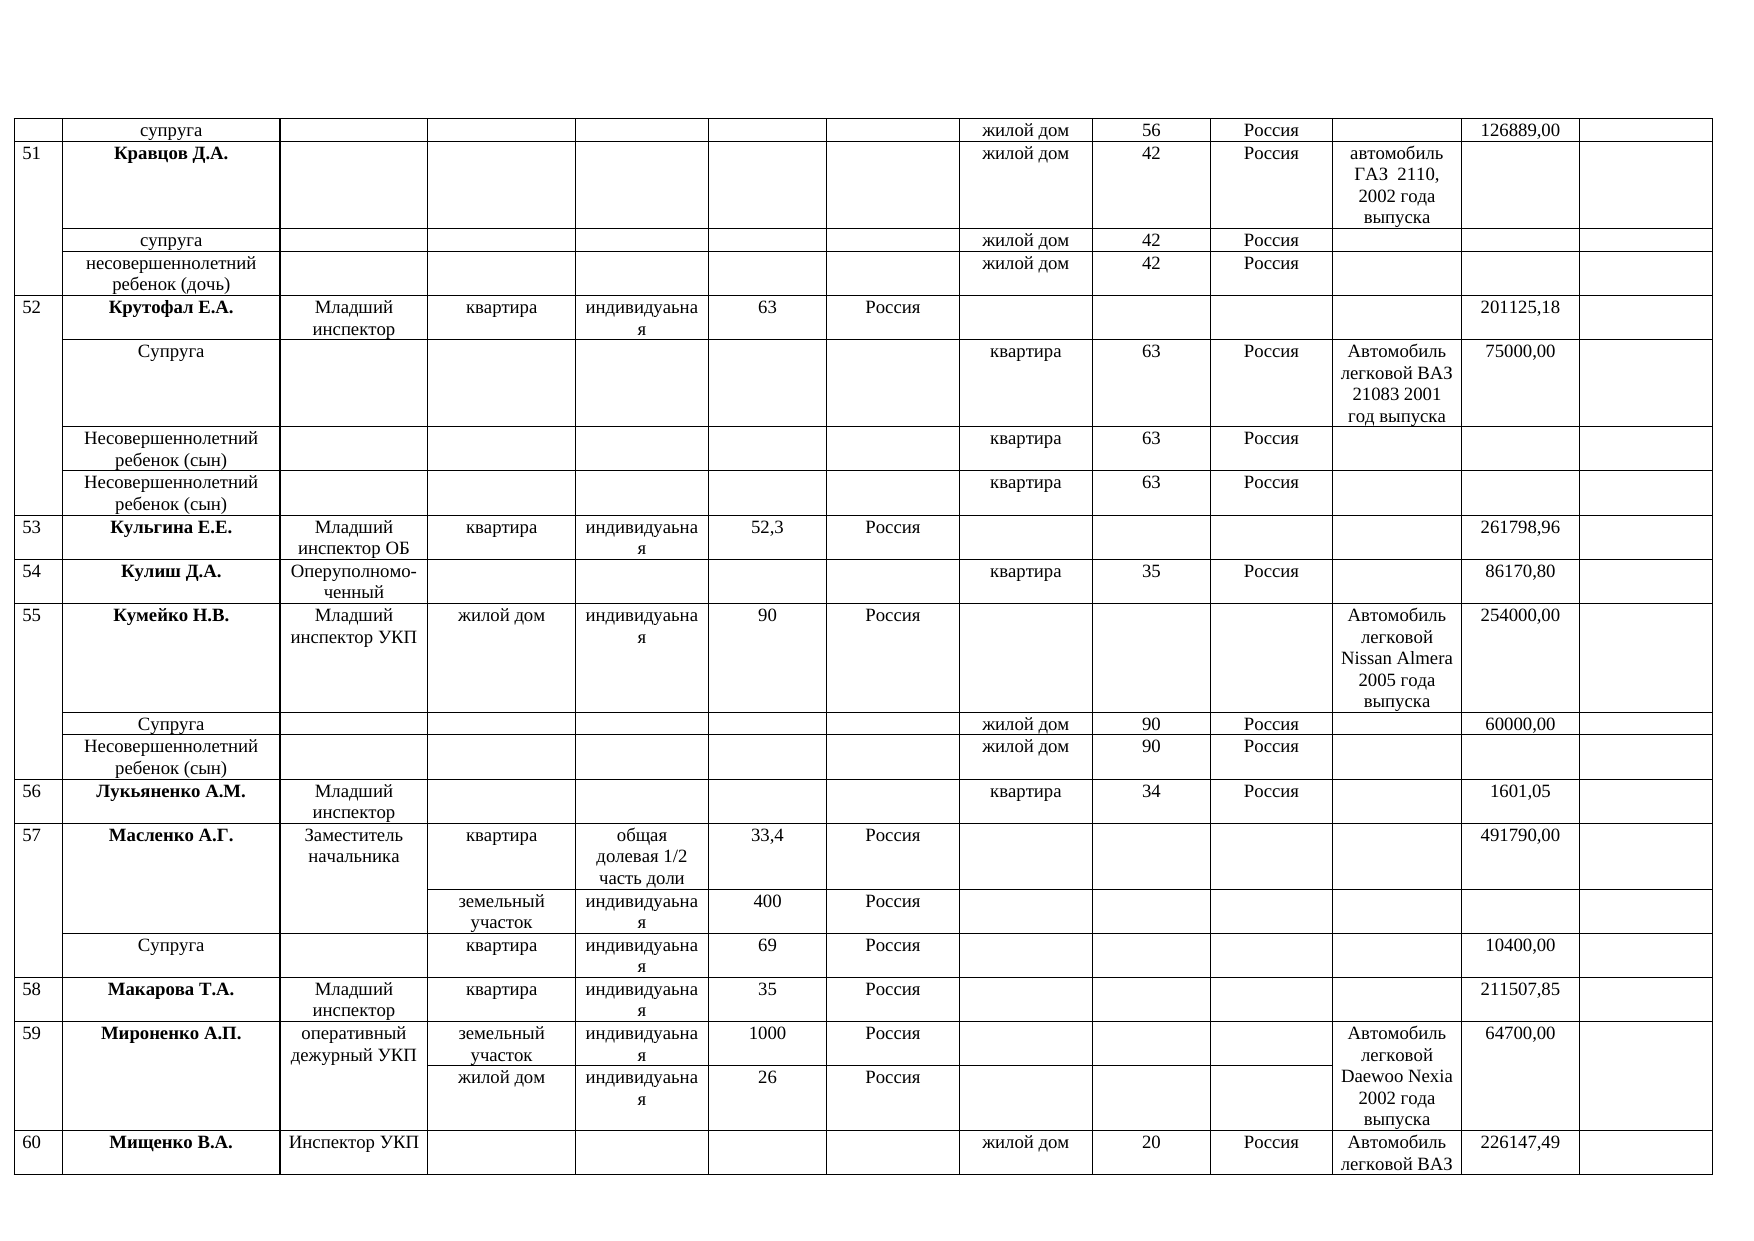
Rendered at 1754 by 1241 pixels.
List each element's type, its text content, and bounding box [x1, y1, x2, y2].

table_cell Несовершеннолетний ребенок (сын) [63, 427, 279, 470]
table_cell квартира [428, 516, 575, 559]
table_cell [1580, 119, 1712, 141]
table_cell 51 [15, 142, 62, 295]
table_cell [281, 735, 427, 778]
table_cell 34 [1093, 780, 1210, 823]
table_cell Россия [1211, 142, 1332, 228]
table_cell [827, 427, 959, 470]
table_cell Россия [1211, 471, 1332, 514]
table_cell [709, 713, 826, 734]
table_cell [428, 340, 575, 426]
table_cell [709, 780, 826, 823]
table_cell [428, 119, 575, 141]
table_cell [827, 560, 959, 603]
table_cell квартира [428, 824, 575, 888]
table_cell [1211, 604, 1332, 712]
table_cell 20 [1093, 1131, 1210, 1174]
table_cell [576, 735, 708, 778]
table_cell 42 [1093, 229, 1210, 251]
table_cell [1211, 516, 1332, 559]
table_cell 53 [15, 516, 62, 559]
table_cell [1093, 890, 1210, 933]
table_cell [960, 1066, 1092, 1130]
table_cell [1462, 142, 1579, 228]
table_cell [428, 560, 575, 603]
table_cell жилой дом [428, 604, 575, 712]
table_cell 201125,18 [1462, 296, 1579, 339]
table_cell [1093, 934, 1210, 977]
table_cell [1333, 978, 1461, 1021]
table_cell [1333, 516, 1461, 559]
table_cell 56 [15, 780, 62, 823]
table_cell [1580, 934, 1712, 977]
table_cell [709, 560, 826, 603]
table_cell 90 [1093, 713, 1210, 734]
table_cell 60 [15, 1131, 62, 1174]
table_cell [1580, 471, 1712, 514]
table_cell 63 [1093, 427, 1210, 470]
table_cell [281, 229, 427, 251]
table_cell квартира [960, 560, 1092, 603]
table_cell [1333, 119, 1461, 141]
table_cell [827, 735, 959, 778]
table_cell [1580, 340, 1712, 426]
table_cell индивидуаьная [576, 1022, 708, 1065]
table_cell Россия [1211, 340, 1332, 426]
table_cell [1580, 604, 1712, 712]
table_cell жилой дом [960, 713, 1092, 734]
table_cell [709, 252, 826, 295]
table_cell Россия [827, 1022, 959, 1065]
table_cell Крутофал Е.А. [63, 296, 279, 339]
table_cell жилой дом [960, 735, 1092, 778]
table_cell индивидуаьная [576, 296, 708, 339]
table_cell Мищенко В.А. [63, 1131, 279, 1174]
table_cell [281, 713, 427, 734]
table_cell [1211, 978, 1332, 1021]
table_cell квартира [960, 471, 1092, 514]
table_cell [1580, 735, 1712, 778]
table_cell Мироненко А.П. [63, 1022, 279, 1130]
table_cell Автомобиль легковой ВАЗ 21083 2001 год выпуска [1333, 340, 1461, 426]
table_cell индивидуаьная [576, 604, 708, 712]
table_cell [827, 119, 959, 141]
table_cell [576, 471, 708, 514]
table_cell [281, 119, 427, 141]
table_cell [576, 560, 708, 603]
table_cell 63 [1093, 340, 1210, 426]
table_cell [576, 1131, 708, 1174]
table_cell [1093, 824, 1210, 888]
table_cell 35 [709, 978, 826, 1021]
table_cell жилой дом [960, 119, 1092, 141]
table_cell [1580, 1022, 1712, 1130]
table_cell Супруга [63, 713, 279, 734]
table_cell [1462, 735, 1579, 778]
table_cell Россия [1211, 252, 1332, 295]
table_cell 63 [1093, 471, 1210, 514]
table_cell 35 [1093, 560, 1210, 603]
table_cell 42 [1093, 142, 1210, 228]
table_cell [1333, 780, 1461, 823]
table_cell [709, 427, 826, 470]
table_cell квартира [960, 427, 1092, 470]
table_cell [827, 229, 959, 251]
table_cell [281, 427, 427, 470]
table_cell [1580, 978, 1712, 1021]
table_cell [1093, 1022, 1210, 1065]
table_cell [1211, 1066, 1332, 1130]
table_cell Россия [827, 516, 959, 559]
table_cell [428, 471, 575, 514]
table_cell [1580, 560, 1712, 603]
table_cell [1580, 142, 1712, 228]
table_cell Младший инспектор [281, 978, 427, 1021]
table_cell [1580, 780, 1712, 823]
table_cell [709, 471, 826, 514]
table_cell [1580, 713, 1712, 734]
table_cell [1093, 604, 1210, 712]
table_cell 52,3 [709, 516, 826, 559]
table_cell [1580, 296, 1712, 339]
table_cell 400 [709, 890, 826, 933]
table_cell [1580, 824, 1712, 888]
table_cell [960, 604, 1092, 712]
table_cell [576, 340, 708, 426]
table_cell [1333, 296, 1461, 339]
table_cell [576, 252, 708, 295]
table_cell 491790,00 [1462, 824, 1579, 888]
table_cell [576, 142, 708, 228]
table_cell Масленко А.Г. [63, 824, 279, 933]
table_cell [1093, 516, 1210, 559]
table_cell 50 [15, 119, 62, 141]
table_cell [1333, 560, 1461, 603]
table_cell [827, 142, 959, 228]
table_cell Россия [827, 1066, 959, 1130]
table_cell общая долевая 1/2 часть доли [576, 824, 708, 888]
table_cell автомобиль ГАЗ 2110, 2002 года выпуска [1333, 142, 1461, 228]
table_cell [428, 780, 575, 823]
table_cell Несовершеннолетний ребенок (сын) [63, 735, 279, 778]
table_cell [960, 890, 1092, 933]
table_cell [576, 713, 708, 734]
table_cell [1462, 229, 1579, 251]
table_cell [709, 142, 826, 228]
table_cell [428, 142, 575, 228]
table_cell 58 [15, 978, 62, 1021]
table_cell [709, 1131, 826, 1174]
table_cell [1462, 252, 1579, 295]
table_cell земельный участок [428, 890, 575, 933]
table_cell [1211, 1022, 1332, 1065]
table_cell [428, 252, 575, 295]
table_cell индивидуаьная [576, 934, 708, 977]
table_cell Россия [827, 824, 959, 888]
table_cell [960, 296, 1092, 339]
table_cell [827, 1131, 959, 1174]
table_cell Инспектор УКП [281, 1131, 427, 1174]
table_cell [1462, 890, 1579, 933]
table_cell [1093, 978, 1210, 1021]
table_cell [281, 471, 427, 514]
table_cell 254000,00 [1462, 604, 1579, 712]
table_cell оперативный дежурный УКП [281, 1022, 427, 1130]
table_cell 59 [15, 1022, 62, 1130]
table_cell [281, 252, 427, 295]
table_cell 75000,00 [1462, 340, 1579, 426]
table_cell 63 [709, 296, 826, 339]
table_cell Россия [827, 978, 959, 1021]
table_cell квартира [428, 934, 575, 977]
table_cell [1093, 1066, 1210, 1130]
table_cell [960, 1022, 1092, 1065]
table_cell индивидуаьная [576, 1066, 708, 1130]
table_cell 10400,00 [1462, 934, 1579, 977]
table_cell [1580, 252, 1712, 295]
table_cell [827, 252, 959, 295]
table_cell 56 [1093, 119, 1210, 141]
table_cell Россия [1211, 735, 1332, 778]
table_cell квартира [428, 978, 575, 1021]
table_cell Младший инспектор УКП [281, 604, 427, 712]
table_cell [576, 119, 708, 141]
table_cell 211507,85 [1462, 978, 1579, 1021]
table_cell [1580, 890, 1712, 933]
table_cell [1333, 471, 1461, 514]
table_cell [827, 471, 959, 514]
table_cell [1462, 427, 1579, 470]
table_cell [281, 934, 427, 977]
table_cell жилой дом [428, 1066, 575, 1130]
table_cell [1580, 427, 1712, 470]
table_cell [1333, 1131, 1461, 1174]
table_cell квартира [960, 780, 1092, 823]
table_cell [1580, 516, 1712, 559]
table_cell 54 [15, 560, 62, 603]
table_cell 26 [709, 1066, 826, 1130]
table_cell Россия [1211, 560, 1332, 603]
table_cell Младший инспектор ОБ [281, 516, 427, 559]
table_cell индивидуаьная [576, 978, 708, 1021]
table_cell 126889,00 [1462, 119, 1579, 141]
table_cell земельный участок [428, 1022, 575, 1065]
table_cell [709, 340, 826, 426]
table_cell Россия [827, 296, 959, 339]
table_cell [1333, 229, 1461, 251]
table_cell квартира [960, 340, 1092, 426]
table_cell 52 [15, 296, 62, 514]
table_cell Кумейко Н.В. [63, 604, 279, 712]
table_cell [576, 427, 708, 470]
table_cell [1211, 934, 1332, 977]
table_cell индивидуаьная [576, 516, 708, 559]
table_cell 86170,80 [1462, 560, 1579, 603]
table_cell [1580, 1131, 1712, 1174]
table_cell жилой дом [960, 142, 1092, 228]
table_cell Россия [1211, 780, 1332, 823]
table_cell 60000,00 [1462, 713, 1579, 734]
table_cell жилой дом [960, 1131, 1092, 1174]
table_cell [827, 780, 959, 823]
table_cell Кульгина Е.Е. [63, 516, 279, 559]
table_cell [428, 1131, 575, 1174]
table_cell [428, 713, 575, 734]
table_cell Кравцов Д.А. [63, 142, 279, 228]
table_cell квартира [428, 296, 575, 339]
table_cell Россия [1211, 713, 1332, 734]
table_cell [960, 978, 1092, 1021]
table_cell Младший инспектор [281, 780, 427, 823]
table_cell Макарова Т.А. [63, 978, 279, 1021]
table_cell 261798,96 [1462, 516, 1579, 559]
table_cell Россия [827, 604, 959, 712]
table_cell [1211, 890, 1332, 933]
table_cell 226147,49 [1462, 1131, 1579, 1174]
table_cell [960, 824, 1092, 888]
table_cell [1333, 252, 1461, 295]
table_cell Россия [1211, 119, 1332, 141]
table_cell Кулиш Д.А. [63, 560, 279, 603]
table_cell 33,4 [709, 824, 826, 888]
table_cell Россия [827, 934, 959, 977]
table_cell [428, 735, 575, 778]
table_cell Оперуполномо-ченный [281, 560, 427, 603]
table_cell 69 [709, 934, 826, 977]
table_cell [827, 340, 959, 426]
table_cell [827, 713, 959, 734]
table_cell [1580, 229, 1712, 251]
table_cell Россия [827, 890, 959, 933]
table_cell Младший инспектор [281, 296, 427, 339]
table_cell 64700,00 [1462, 1022, 1579, 1130]
table_cell Несовершеннолетний ребенок (сын) [63, 471, 279, 514]
table_cell [1333, 713, 1461, 734]
table_cell [1093, 296, 1210, 339]
table_cell 1601,05 [1462, 780, 1579, 823]
table_cell 90 [1093, 735, 1210, 778]
table_cell Автомобиль легковой Daewoo Nexia 2002 года выпуска [1333, 1022, 1461, 1130]
table_cell Супруга [63, 340, 279, 426]
table_cell Заместитель начальника [281, 824, 427, 933]
table_cell [281, 340, 427, 426]
table_cell [709, 119, 826, 141]
table_cell 1000 [709, 1022, 826, 1065]
table_cell [1211, 296, 1332, 339]
table_cell Россия [1211, 1131, 1332, 1174]
table_cell супруга [63, 119, 279, 141]
table_cell жилой дом [960, 229, 1092, 251]
table_cell 57 [15, 824, 62, 977]
table_cell Россия [1211, 427, 1332, 470]
table_cell [428, 427, 575, 470]
table_cell 90 [709, 604, 826, 712]
table_cell [1333, 735, 1461, 778]
table_cell несовершеннолетний ребенок (дочь) [63, 252, 279, 295]
table_cell жилой дом [960, 252, 1092, 295]
table_cell [960, 516, 1092, 559]
table_cell [1333, 427, 1461, 470]
table_cell [1333, 934, 1461, 977]
table_cell Супруга [63, 934, 279, 977]
table_cell [960, 934, 1092, 977]
table_cell 55 [15, 604, 62, 778]
table_cell [1462, 471, 1579, 514]
table_cell [576, 780, 708, 823]
table_cell [1333, 824, 1461, 888]
table_cell супруга [63, 229, 279, 251]
table_cell Автомобиль легковой Nissan Almera 2005 года выпуска [1333, 604, 1461, 712]
table_cell [428, 229, 575, 251]
table_cell [281, 142, 427, 228]
table_cell 42 [1093, 252, 1210, 295]
table_cell Лукьяненко А.М. [63, 780, 279, 823]
table_cell [1333, 890, 1461, 933]
table_cell индивидуаьная [576, 890, 708, 933]
table_cell [709, 735, 826, 778]
table_cell Россия [1211, 229, 1332, 251]
table_cell [709, 229, 826, 251]
table_cell [1211, 824, 1332, 888]
table_cell [576, 229, 708, 251]
